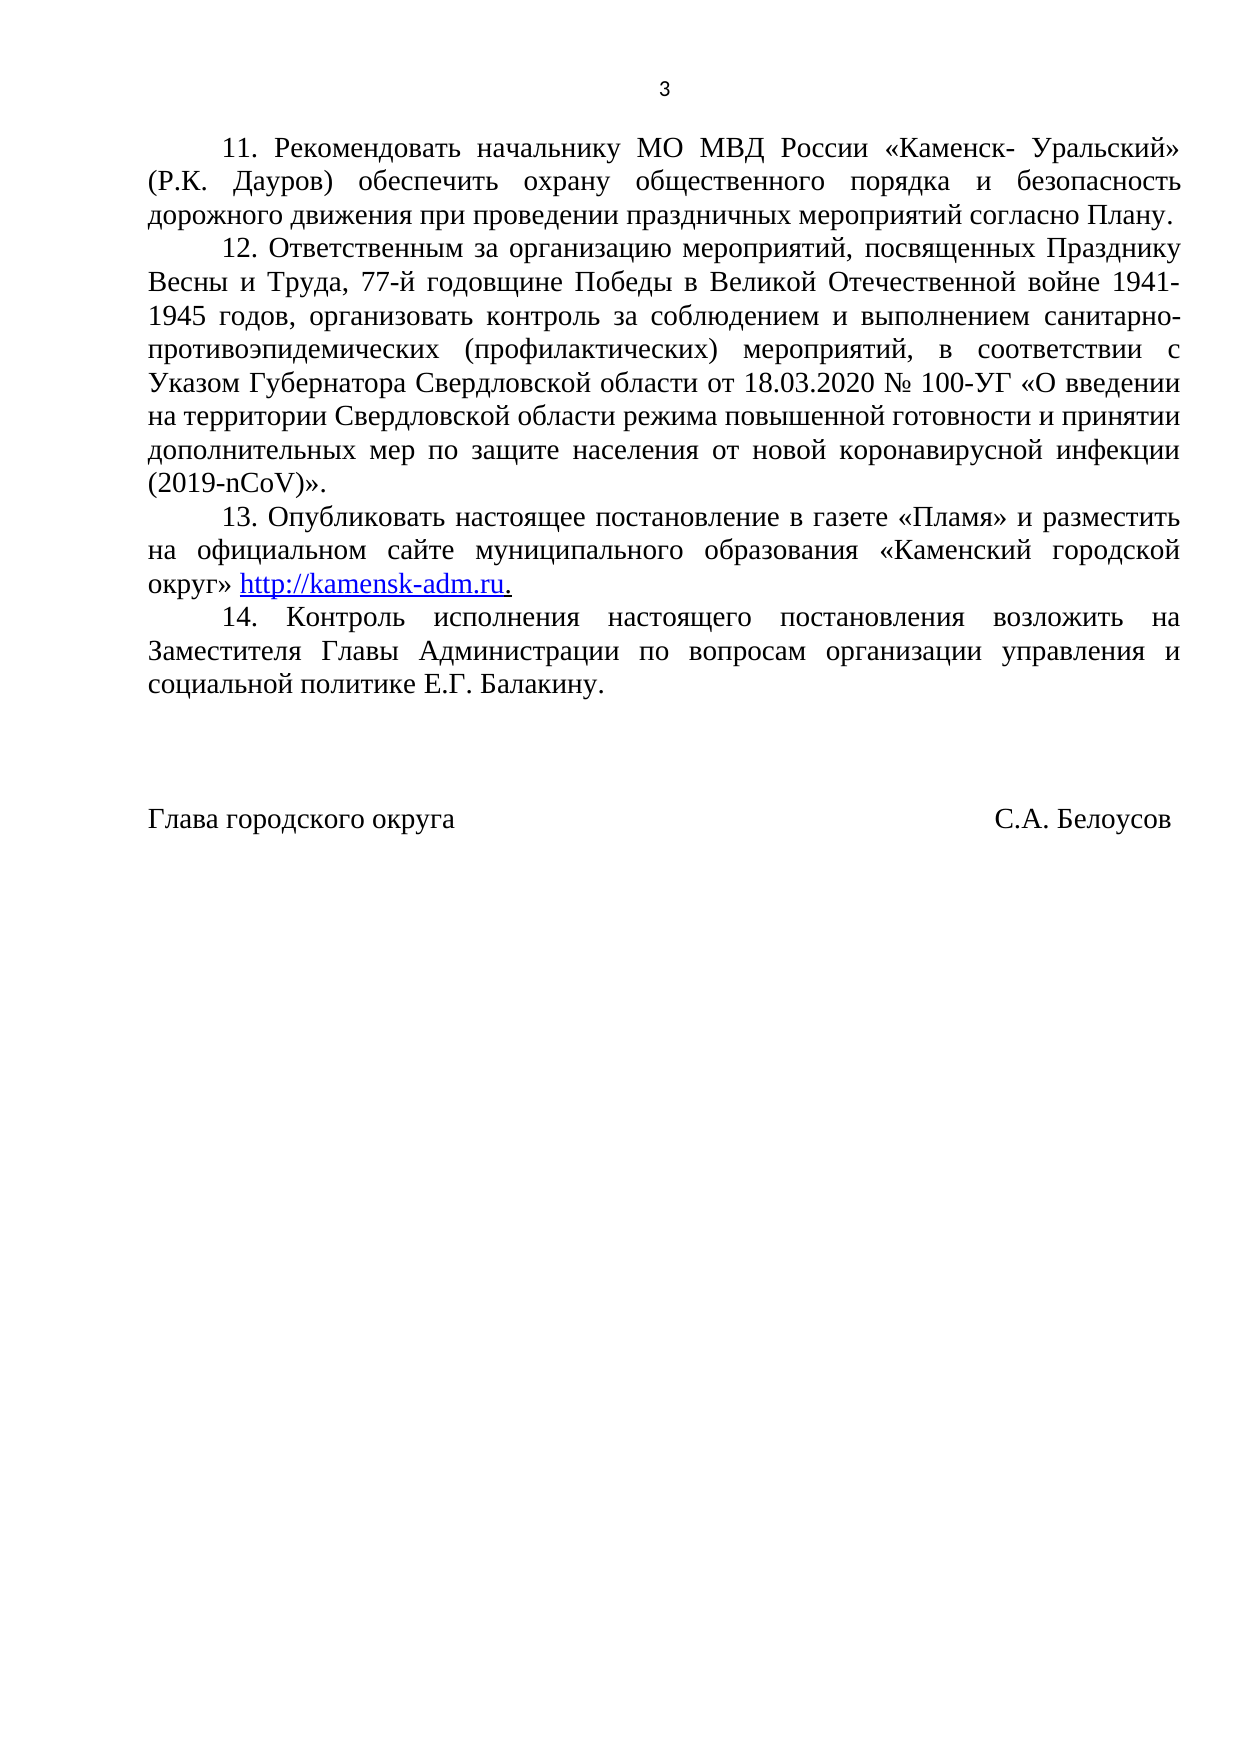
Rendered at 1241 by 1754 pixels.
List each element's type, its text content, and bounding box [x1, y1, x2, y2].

text 11. Рекомендовать начальнику МО МВД России «Каменск- Уральский» (Р.К. Дауров) обеспечить охрану общественного порядка и безопасность дорожного движения при проведении праздничных мероприятий согласно Плану. [148, 130, 1181, 231]
text 14. Контроль исполнения настоящего постановления возложить на Заместителя Главы Администрации по вопросам организации управления и социальной политике Е.Г. Балакину. [148, 599, 1181, 700]
text 12. Ответственным за организацию мероприятий, посвященных Празднику Весны и Труда, 77-й годовщине Победы в Великой Отечественной войне 1941-1945 годов, организовать контроль за соблюдением и выполнением санитарно-противоэпидемических (профилактических) мероприятий, в соответствии с Указом Губернатора Свердловской области от 18.03.2020 № 100-УГ «О введении на территории Свердловской области режима повышенной готовности и принятии дополнительных мер по защите населения от новой коронавирусной инфекции (2019-nCoV)». [148, 231, 1181, 499]
text Глава городского округа С.А. Белоусов [148, 801, 1181, 834]
text 13. Опубликовать настоящее постановление в газете «Пламя» и разместить на официальном сайте муниципального образования «Каменский городской округ» http://kamensk-adm.ru. [148, 499, 1181, 599]
